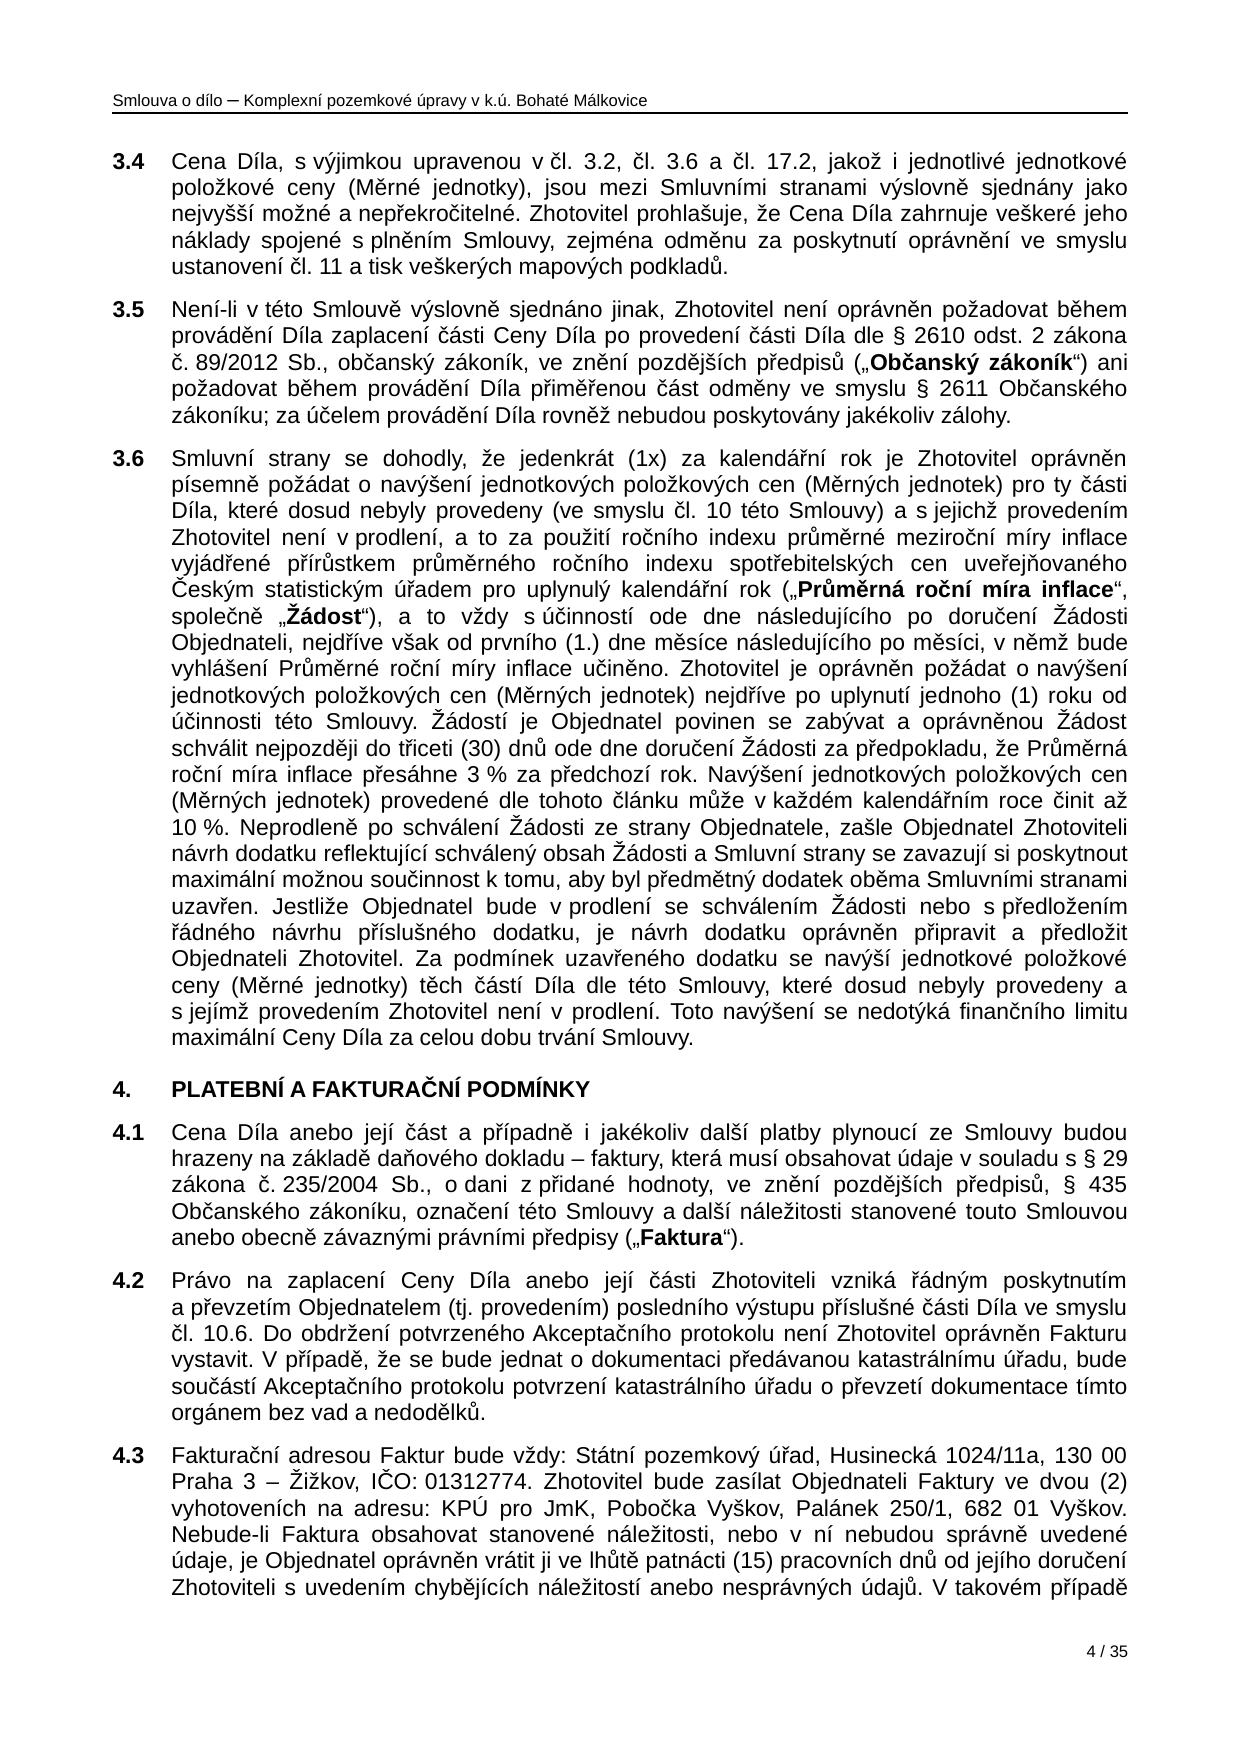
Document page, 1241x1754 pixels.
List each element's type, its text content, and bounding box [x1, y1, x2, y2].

text Není-li v této Smlouvě výslovně sjednáno jinak, Zhotovitel není oprávněn požadovat během provádění Díla zaplacení části Ceny Díla po provedení části Díla dle § 2610 odst. 2 zákona č. 89/2012 Sb., občanský zákoník, ve znění pozdějších předpisů („Občanský zákoník“) ani požadovat během provádění Díla přiměřenou část odměny ve smyslu § 2611 Občanského zákoníku; za účelem provádění Díla rovněž nebudou poskytovány jakékoliv zálohy. [112, 296, 1128, 428]
text Právo na zaplacení Ceny Díla anebo její části Zhotoviteli vzniká řádným poskytnutím a převzetím Objednatelem (tj. provedením) posledního výstupu příslušné části Díla ve smyslu čl. 10.6. Do obdržení potvrzeného Akceptačního protokolu není Zhotovitel oprávněn Fakturu vystavit. V případě, že se bude jednat o dokumentaci předávanou katastrálnímu úřadu, bude součástí Akceptačního protokolu potvrzení katastrálního úřadu o převzetí dokumentace tímto orgánem bez vad a nedodělků. [112, 1267, 1128, 1425]
text Cena Díla anebo její část a případně i jakékoliv další platby plynoucí ze Smlouvy budou hrazeny na základě daňového dokladu – faktury, která musí obsahovat údaje v souladu s § 29 zákona č. 235/2004 Sb., o dani z přidané hodnoty, ve znění pozdějších předpisů, § 435 Občanského zákoníku, označení této Smlouvy a další náležitosti stanovené touto Smlouvou anebo obecně závaznými právními předpisy („Faktura“). [112, 1119, 1128, 1251]
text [112, 1442, 1128, 1600]
text Smluvní strany se dohodly, že jedenkrát (1x) za kalendářní rok je Zhotovitel oprávněn písemně požádat o navýšení jednotkových položkových cen (Měrných jednotek) pro ty části Díla, které dosud nebyly provedeny (ve smyslu čl. 10 této Smlouvy) a s jejichž provedením Zhotovitel není v prodlení, a to za použití ročního indexu průměrné meziroční míry inflace vyjádřené přírůstkem průměrného ročního indexu spotřebitelských cen uveřejňovaného Českým statistickým úřadem pro uplynulý kalendářní rok („Průměrná roční míra inflace“, společně „Žádost“), a to vždy s účinností ode dne následujícího po doručení Žádosti Objednateli, nejdříve však od prvního (1.) dne měsíce následujícího po měsíci, v němž bude vyhlášení Průměrné roční míry inflace učiněno. Zhotovitel je oprávněn požádat o navýšení jednotkových položkových cen (Měrných jednotek) nejdříve po uplynutí jednoho (1) roku od účinnosti této Smlouvy. Žádostí je Objednatel povinen se zabývat a oprávněnou Žádost schválit nejpozději do třiceti (30) dnů ode dne doručení Žádosti za předpokladu, že Průměrná roční míra inflace přesáhne 3 % za předchozí rok. Navýšení jednotkových položkových cen (Měrných jednotek) provedené dle tohoto článku může v každém kalendářním roce činit až 10 %. Neprodleně po schválení Žádosti ze strany Objednatele, zašle Objednatel Zhotoviteli návrh dodatku reflektující schválený obsah Žádosti a Smluvní strany se zavazují si poskytnout maximální možnou součinnost k tomu, aby byl předmětný dodatek oběma Smluvními stranami uzavřen. Jestliže Objednatel bude v prodlení se schválením Žádosti nebo s předložením řádného návrhu příslušného dodatku, je návrh dodatku oprávněn připravit a předložit Objednateli Zhotovitel. Za podmínek uzavřeného dodatku se navýší jednotkové položkové ceny (Měrné jednotky) těch částí Díla dle této Smlouvy, které dosud nebyly provedeny a s jejímž provedením Zhotovitel není v prodlení. Toto navýšení se nedotýká finančního limitu maximální Ceny Díla za celou dobu trvání Smlouvy. [112, 444, 1128, 1051]
text Platební a fakturační podmínky [112, 1076, 1128, 1102]
text Cena Díla, s výjimkou upravenou v čl. 3.2, čl. 3.6 a čl. 17.2, jakož i jednotlivé jednotkové položkové ceny (Měrné jednotky), jsou mezi Smluvními stranami výslovně sjednány jako nejvyšší možné a nepřekročitelné. Zhotovitel prohlašuje, že Cena Díla zahrnuje veškeré jeho náklady spojené s plněním Smlouvy, zejména odměnu za poskytnutí oprávnění ve smyslu ustanovení čl. 11 a tisk veškerých mapových podkladů. [112, 148, 1128, 279]
